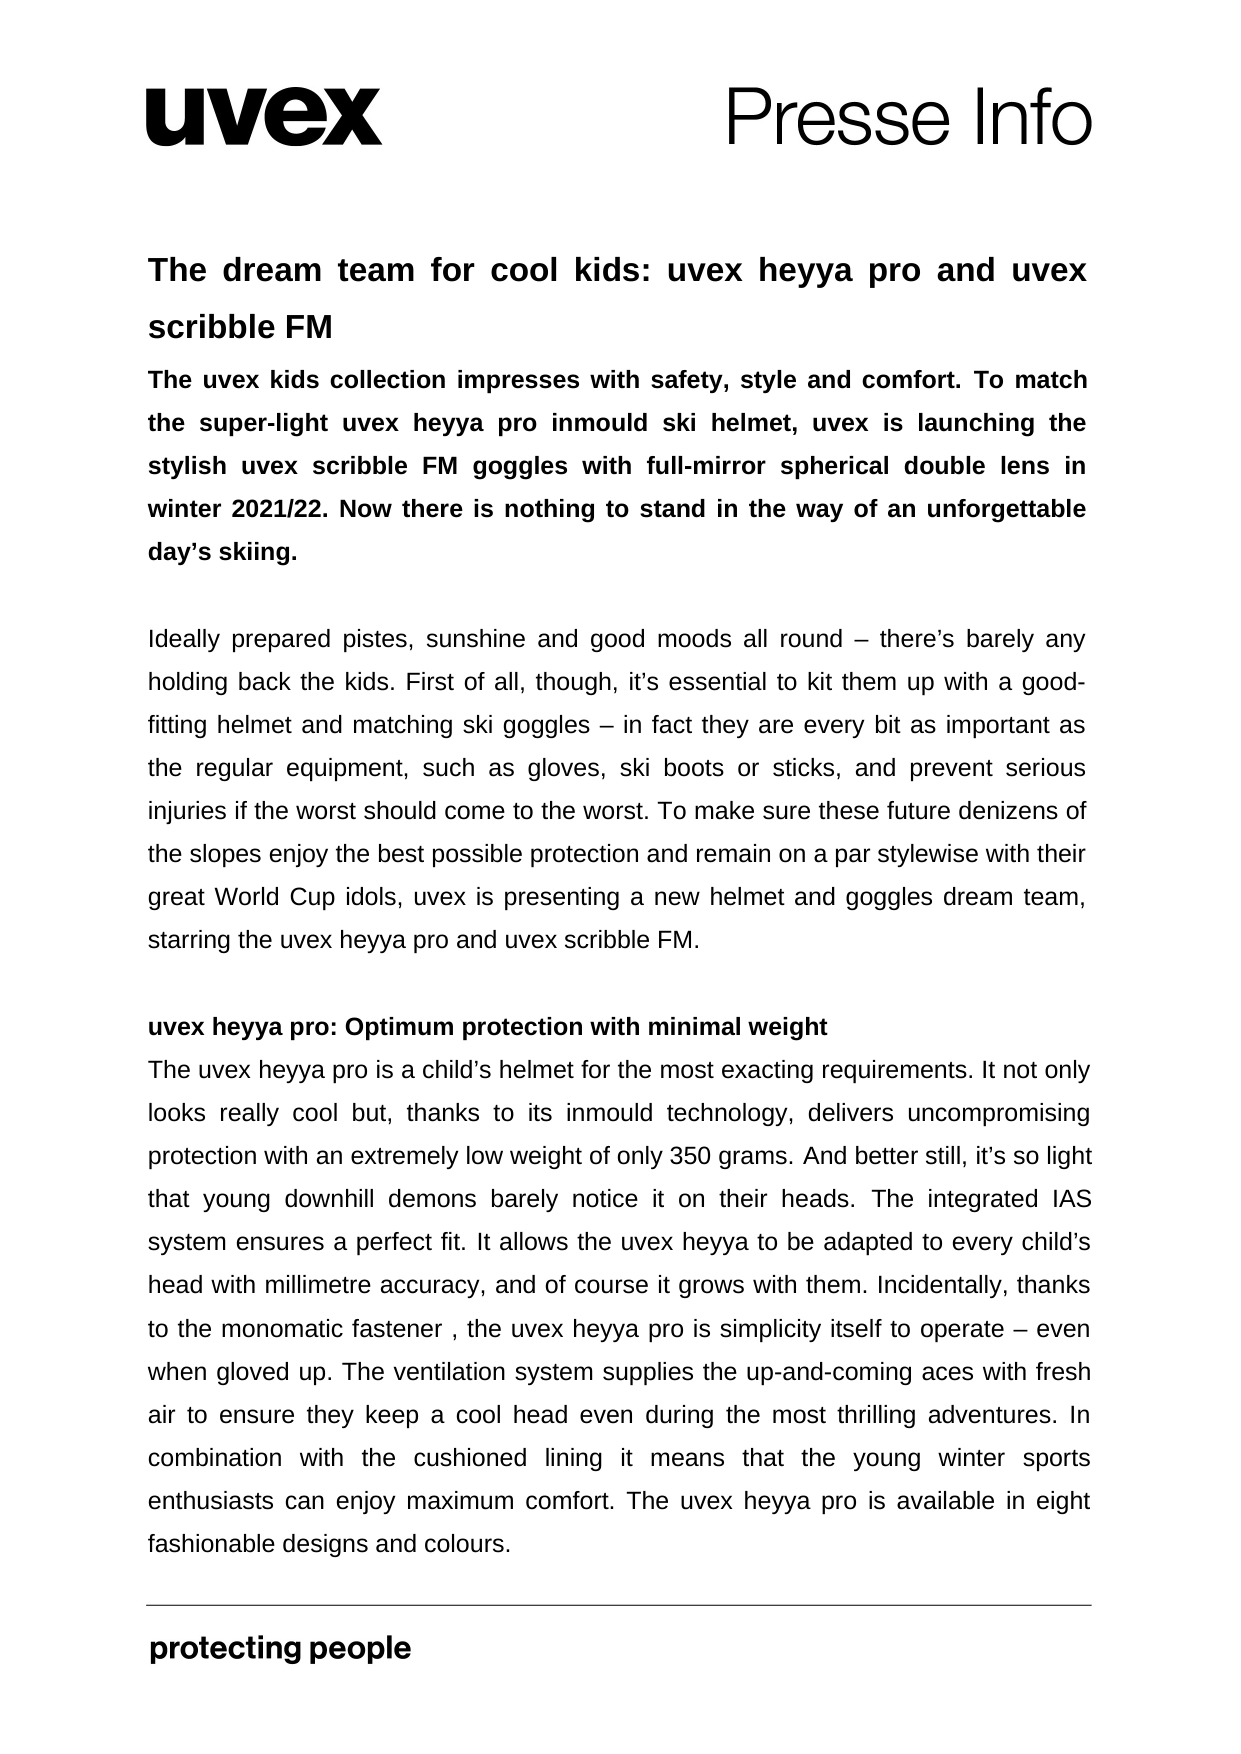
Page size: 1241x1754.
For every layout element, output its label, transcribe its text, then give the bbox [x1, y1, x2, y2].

text uvex heyya pro: Optimum protection with minimal weight [148, 1012, 1088, 1040]
text The uvex kids collection impresses with safety, style and comfort. To match the super-light uvex heyya pro inmould ski helmet, uvex is launching the stylish uvex scribble FM goggles with full-mirror spherical double lens in winter 2021/22. Now there is nothing to stand in the way of an unforgettable day’s skiing. [148, 365, 1088, 566]
text The dream team for cool kids: uvex heyya pro and uvex scribble FM [148, 249, 1088, 346]
text The uvex heyya pro is a child’s helmet for the most exacting requirements. It not only looks really cool but, thanks to its inmould technology, delivers uncompromising protection with an extremely low weight of only 350 grams. And better still, it’s so light that young downhill demons barely notice it on their heads. The integrated IAS system ensures a perfect fit. It allows the uvex heyya to be adapted to every child’s head with millimetre accuracy, and of course it grows with them. Incidentally, thanks to the monomatic fastener , the uvex heyya pro is simplicity itself to operate – even when gloved up. The ventilation system supplies the up-and-coming aces with fresh air to ensure they keep a cool head even during the most thrilling adventures. In combination with the cushioned lining it means that the young winter sports enthusiasts can enjoy maximum comfort. The uvex heyya pro is available in eight fashionable designs and colours. [148, 1055, 1093, 1558]
text Ideally prepared pistes, sunshine and good moods all round – there’s barely any holding back the kids. First of all, though, it’s essential to kit them up with a good-fitting helmet and matching ski goggles – in fact they are every bit as important as the regular equipment, such as gloves, ski boots or sticks, and prevent serious injuries if the worst should come to the worst. To make sure these future denizens of the slopes enjoy the best possible protection and remain on a par stylewise with their great World Cup idols, uvex is presenting a new helmet and goggles dream team, starring the uvex heyya pro and uvex scribble FM. [148, 623, 1088, 954]
picture [0, 0, 1239, 1753]
